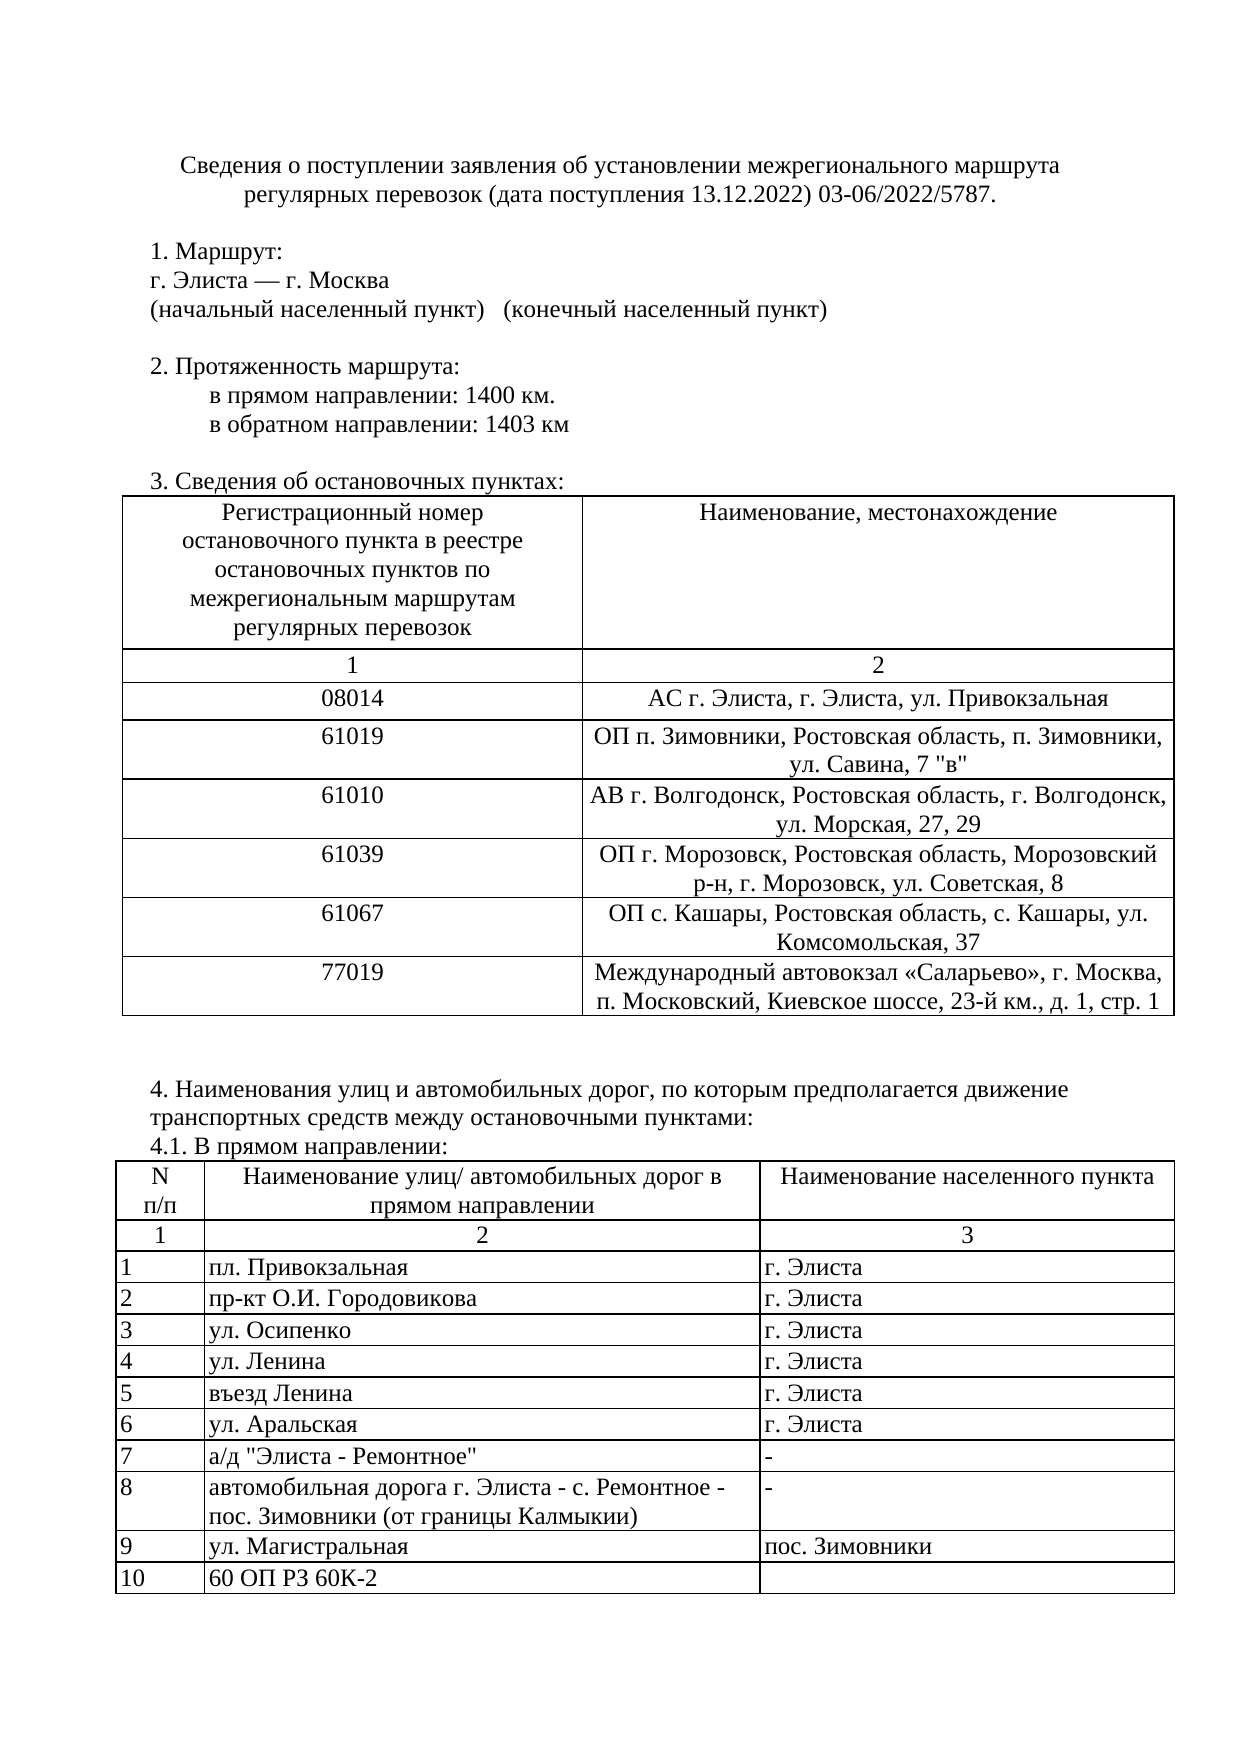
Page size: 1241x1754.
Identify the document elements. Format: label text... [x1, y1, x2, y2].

table_cell г. Элиста [761, 1283, 1174, 1313]
table_cell 1 [117, 1221, 204, 1250]
table_cell 6 [117, 1409, 204, 1439]
table_cell 61010 [123, 780, 582, 837]
table_cell ул. Магистральная [205, 1531, 759, 1561]
table_cell 1 [117, 1252, 204, 1282]
table_cell 2 [205, 1221, 759, 1250]
table_cell АВ г. Волгодонск, Ростовская область, г. Волгодонск, ул. Морская, 27, 29 [583, 780, 1173, 837]
table_cell пл. Привокзальная [205, 1252, 759, 1282]
table_header N п/п [117, 1162, 204, 1219]
table_cell 7 [117, 1441, 204, 1471]
table_header Наименование населенного пункта [761, 1162, 1174, 1219]
text 2. Протяженность маршрута: [150, 351, 1090, 380]
table_cell 61067 [123, 898, 582, 956]
table_cell ОП г. Морозовск, Ростовская область, Морозовский р-н, г. Морозовск, ул. Советская, 8 [583, 839, 1173, 896]
text г. Элиста — г. Москва [150, 265, 1090, 294]
table_header Регистрационный номер остановочного пункта в реестре остановочных пунктов по межрегиональным маршрутам регулярных перевозок [123, 497, 582, 648]
table_cell въезд Ленина [205, 1378, 759, 1408]
table_cell Международный автовокзал «Саларьево», г. Москва, п. Московский, Киевское шоссе, 23-й км., д. 1, стр. 1 [583, 957, 1173, 1014]
table_cell ул. Ленина [205, 1346, 759, 1376]
table_cell - [761, 1472, 1174, 1530]
text Сведения о поступлении заявления об установлении межрегионального маршрута регулярных перевозок (дата поступления 13.12.2022) 03-06/2022/5787. [150, 150, 1090, 207]
table_cell пос. Зимовники [761, 1531, 1174, 1561]
table_cell 5 [117, 1378, 204, 1408]
table_cell 1 [123, 650, 582, 681]
text 4. Наименования улиц и автомобильных дорог, по которым предполагается движение транспортных средств между остановочными пунктами: [150, 1074, 1090, 1131]
table_cell 08014 [123, 683, 582, 719]
table_cell - [761, 1441, 1174, 1471]
table_cell 60 ОП РЗ 60К-2 [205, 1563, 759, 1593]
table_cell 61039 [123, 839, 582, 896]
text (начальный населенный пункт) (конечный населенный пункт) [150, 294, 1090, 322]
text в обратном направлении: 1403 км [150, 409, 1090, 437]
table_cell ОП с. Кашары, Ростовская область, с. Кашары, ул. Комсомольская, 37 [583, 898, 1173, 956]
table_cell г. Элиста [761, 1252, 1174, 1282]
table_cell АС г. Элиста, г. Элиста, ул. Привокзальная [583, 683, 1173, 719]
table_cell автомобильная дорога г. Элиста - с. Ремонтное - пос. Зимовники (от границы Калмыкии) [205, 1472, 759, 1530]
table_cell ул. Осипенко [205, 1315, 759, 1345]
text 1. Маршрут: [150, 236, 1090, 265]
table_cell ул. Аральская [205, 1409, 759, 1439]
text 3. Сведения об остановочных пунктах: [150, 466, 1090, 495]
table_cell 10 [117, 1563, 204, 1593]
table_cell [761, 1563, 1174, 1593]
table_cell г. Элиста [761, 1346, 1174, 1376]
table_cell 2 [583, 650, 1173, 681]
text 4.1. В прямом направлении: [150, 1131, 1090, 1160]
table_cell 2 [117, 1283, 204, 1313]
table_cell 3 [761, 1221, 1174, 1250]
table_cell 77019 [123, 957, 582, 1014]
table_cell 9 [117, 1531, 204, 1561]
table_header Наименование улиц/ автомобильных дорог в прямом направлении [205, 1162, 759, 1219]
table_cell пр-кт О.И. Городовикова [205, 1283, 759, 1313]
table_cell а/д "Элиста - Ремонтное" [205, 1441, 759, 1471]
table_cell г. Элиста [761, 1378, 1174, 1408]
table_cell 4 [117, 1346, 204, 1376]
table_cell 3 [117, 1315, 204, 1345]
table_cell ОП п. Зимовники, Ростовская область, п. Зимовники, ул. Савина, 7 "в" [583, 721, 1173, 778]
table_cell 8 [117, 1472, 204, 1530]
table_header Наименование, местонахождение [583, 497, 1173, 648]
table_cell г. Элиста [761, 1409, 1174, 1439]
table_cell 61019 [123, 721, 582, 778]
text в прямом направлении: 1400 км. [150, 380, 1090, 409]
table_cell г. Элиста [761, 1315, 1174, 1345]
